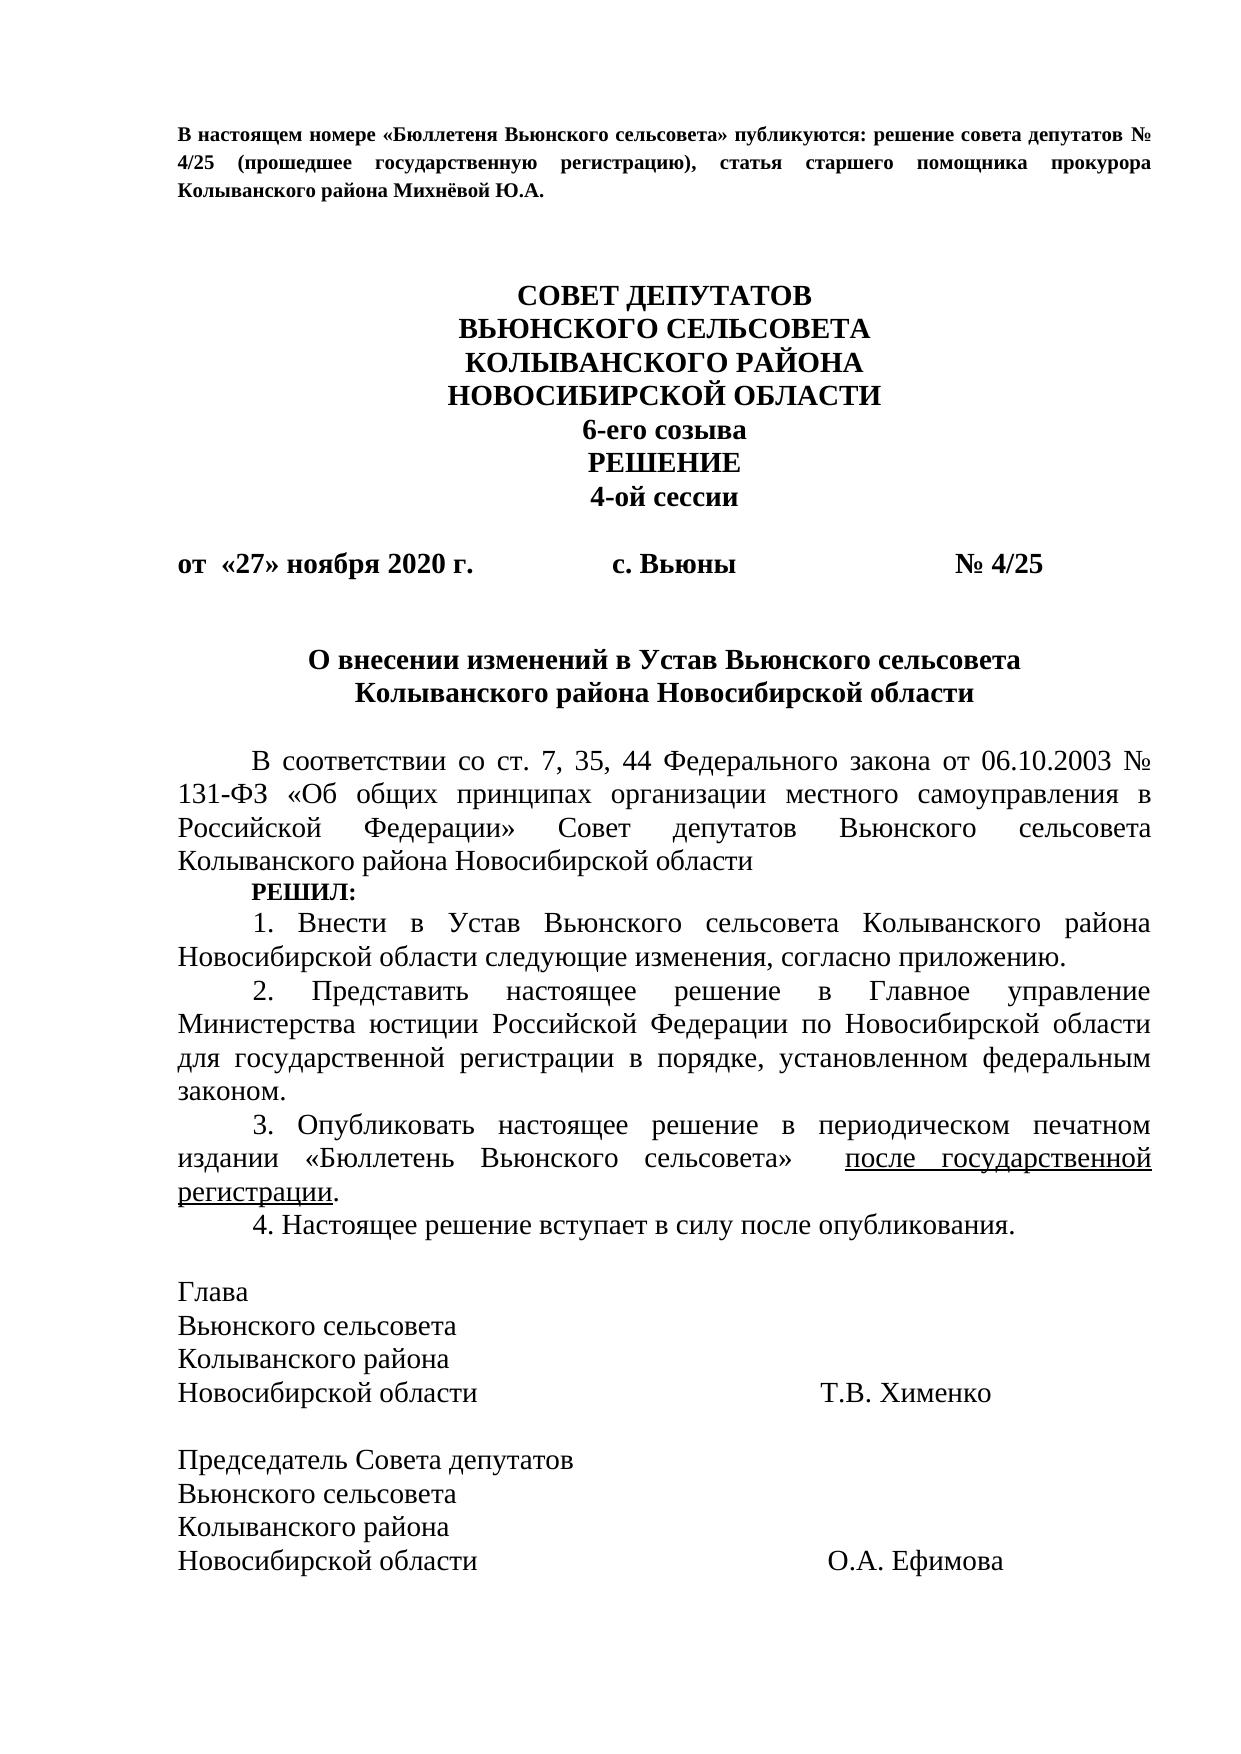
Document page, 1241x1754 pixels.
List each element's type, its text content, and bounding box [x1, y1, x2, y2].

text Глава [177, 1274, 1152, 1308]
text О внесении изменений в Устав Вьюнского сельсовета [177, 642, 1152, 676]
text 4. Настоящее решение вступает в силу после опубликования. [177, 1207, 1152, 1241]
text Колыванского района [177, 1509, 1152, 1543]
text 4-ой сессии [177, 479, 1152, 513]
text Колыванского района [177, 1342, 1152, 1375]
text РЕШИЛ: [177, 877, 1152, 906]
text от «27» ноября 2020 г. с. Вьюны № 4/25 [177, 546, 1152, 580]
text Председатель Совета депутатов [177, 1442, 1152, 1476]
text РЕШЕНИЕ [177, 446, 1152, 479]
text В соответствии со ст. 7, 35, 44 Федерального закона от 06.10.2003 № 131-ФЗ «Об общих принципах организации местного самоуправления в Российской Федерации» Совет депутатов Вьюнского сельсовета Колыванского района Новосибирской области [177, 743, 1152, 877]
text ВЬЮНСКОГО СЕЛЬСОВЕТА [177, 311, 1152, 345]
text 6-его созыва [177, 412, 1152, 446]
text 2. Представить настоящее решение в Главное управление Министерства юстиции Российской Федерации по Новосибирской области для государственной регистрации в порядке, установленном федеральным законом. [177, 973, 1152, 1107]
text Колыванского района Новосибирской области [177, 676, 1152, 709]
text Вьюнского сельсовета [177, 1308, 1152, 1342]
text В настоящем номере «Бюллетеня Вьюнского сельсовета» публикуются: решение совета депутатов № 4/25 (прошедшее государственную регистрацию), статья старшего помощника прокурора Колыванского района Михнёвой Ю.А. [177, 118, 1152, 202]
text КОЛЫВАНСКОГО РАЙОНА [177, 345, 1152, 378]
text Вьюнского сельсовета [177, 1476, 1152, 1509]
text Новосибирской области О.А. Ефимова [177, 1543, 1152, 1576]
text 3. Опубликовать настоящее решение в периодическом печатном издании «Бюллетень Вьюнского сельсовета» после государственной регистрации. [177, 1107, 1152, 1207]
text СОВЕТ ДЕПУТАТОВ [177, 278, 1152, 311]
text НОВОСИБИРСКОЙ ОБЛАСТИ [177, 378, 1152, 412]
text Новосибирской области Т.В. Хименко [177, 1375, 1152, 1409]
text 1. Внести в Устав Вьюнского сельсовета Колыванского района Новосибирской области следующие изменения, согласно приложению. [177, 906, 1152, 973]
